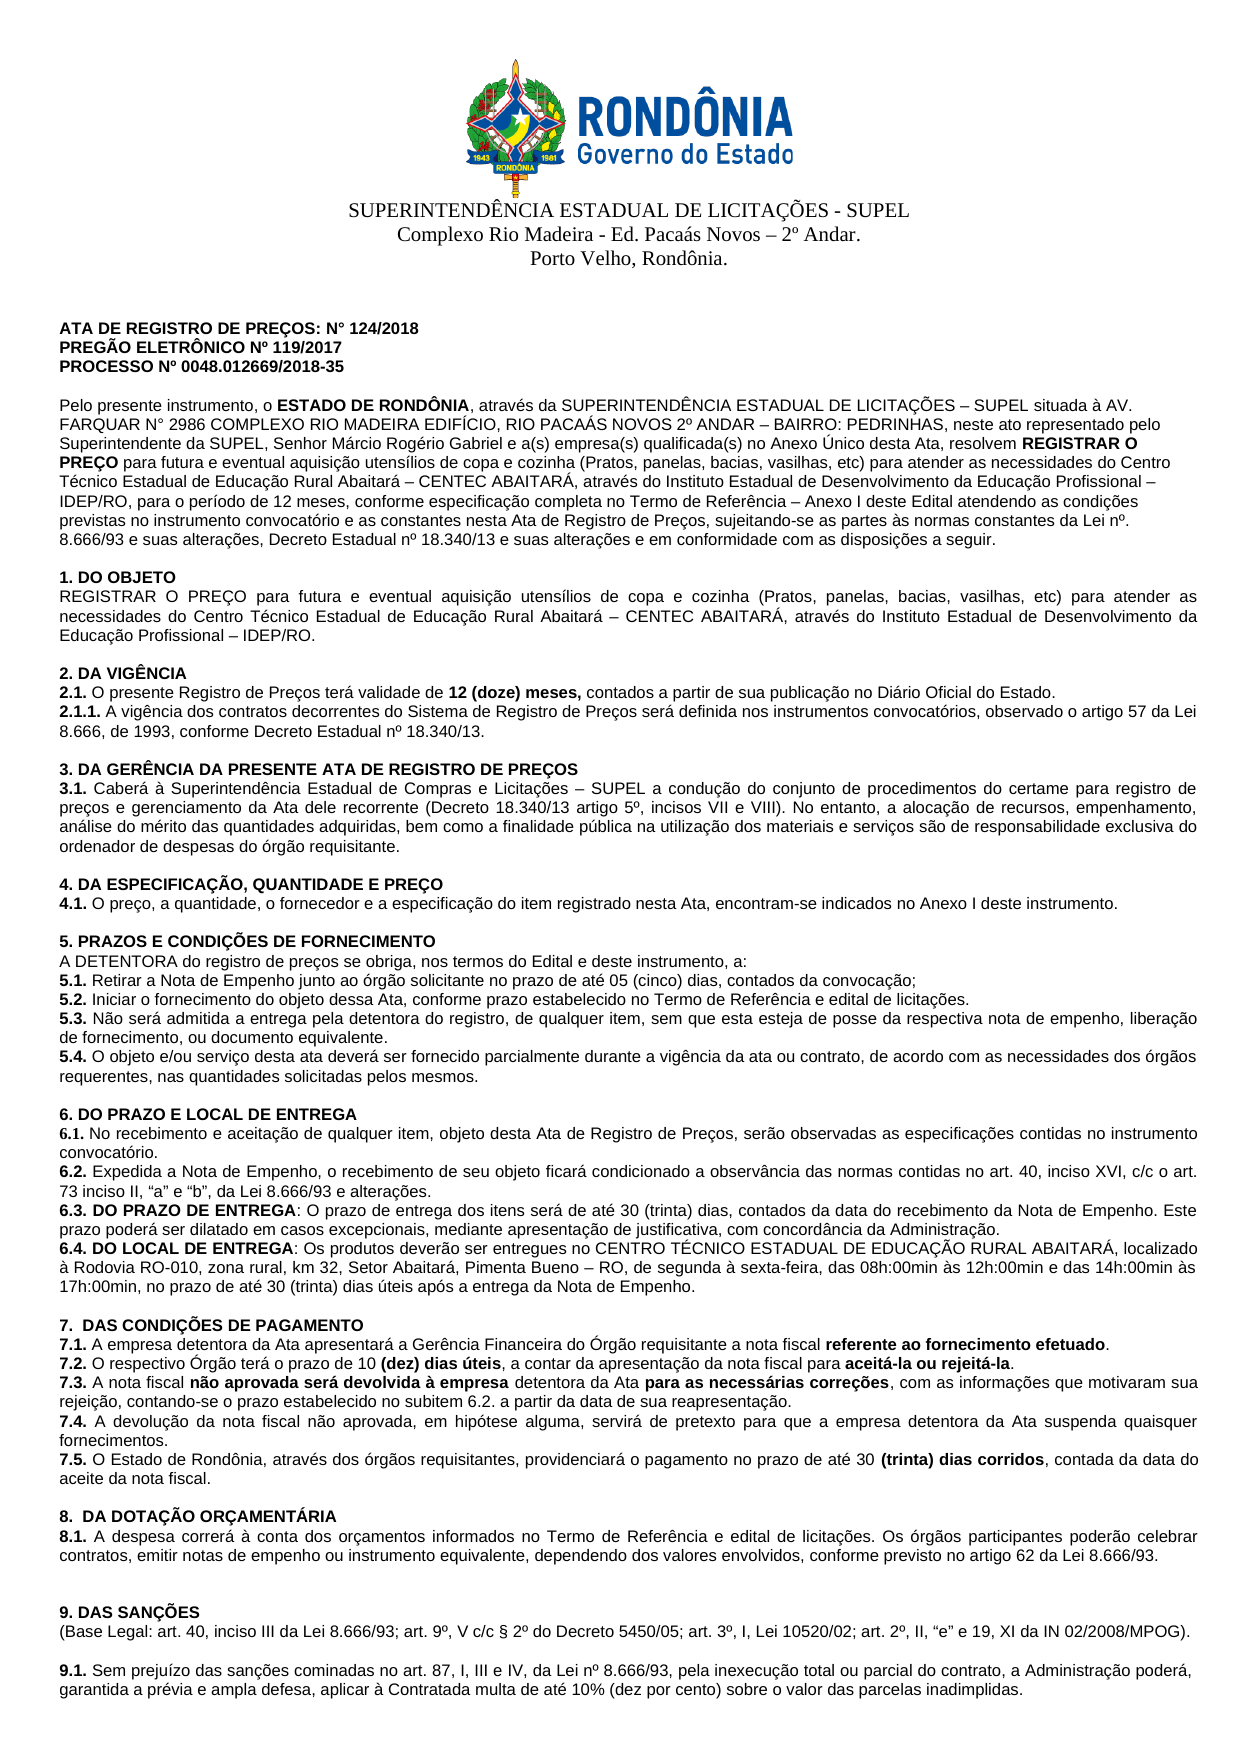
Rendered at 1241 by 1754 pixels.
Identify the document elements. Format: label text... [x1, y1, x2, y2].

text 6.1. No recebimento e aceitação de qualquer item, objeto desta Ata de Registro de Preços, serão observadas as especificações contidas no instrumento convocatório. [59, 1124, 1199, 1162]
text 9.1. Sem prejuízo das sanções cominadas no art. 87, I, III e IV, da Lei nº 8.666/93, pela inexecução total ou parcial do contrato, a Administração poderá, garantida a prévia e ampla defesa, aplicar à Contratada multa de até 10% (dez por cento) sobre o valor das parcelas inadimplidas. [59, 1661, 1194, 1699]
text PREGÃO ELETRÔNICO Nº 119/2017 [59, 338, 1199, 357]
text 7.1. A empresa detentora da Ata apresentará a Gerência Financeira do Órgão requisitante a nota fiscal referente ao fornecimento efetuado. [59, 1335, 1199, 1354]
text REGISTRAR O PREÇO para futura e eventual aquisição utensílios de copa e cozinha (Pratos, panelas, bacias, vasilhas, etc) para atender as necessidades do Centro Técnico Estadual de Educação Rural Abaitará – CENTEC ABAITARÁ, através do Instituto Estadual de Desenvolvimento da Educação Profissional – IDEP/RO. [59, 587, 1199, 645]
text 7. DAS CONDIÇÕES DE PAGAMENTO [59, 1316, 1199, 1335]
text 5.1. Retirar a Nota de Empenho junto ao órgão solicitante no prazo de até 05 (cinco) dias, contados da convocação; [59, 971, 1199, 990]
text 5.3. Não será admitida a entrega pela detentora do registro, de qualquer item, sem que esta esteja de posse da respectiva nota de empenho, liberação de fornecimento, ou documento equivalente. [59, 1009, 1199, 1047]
text 5.2. Iniciar o fornecimento do objeto dessa Ata, conforme prazo estabelecido no Termo de Referência e edital de licitações. [59, 990, 1199, 1009]
text 7.2. O respectivo Órgão terá o prazo de 10 (dez) dias úteis, a contar da apresentação da nota fiscal para aceitá-la ou rejeitá-la. [59, 1354, 1199, 1373]
text 7.5. O Estado de Rondônia, através dos órgãos requisitantes, providenciará o pagamento no prazo de até 30 (trinta) dias corridos, contada da data do aceite da nota fiscal. [59, 1450, 1199, 1488]
text 6.2. Expedida a Nota de Empenho, o recebimento de seu objeto ficará condicionado a observância das normas contidas no art. 40, inciso XVI, c/c o art. 73 inciso II, “a” e “b”, da Lei 8.666/93 e alterações. [59, 1162, 1199, 1201]
text 4. DA ESPECIFICAÇÃO, QUANTIDADE E PREÇO [59, 875, 1199, 894]
text SUPERINTENDÊNCIA ESTADUAL DE LICITAÇÕES - SUPEL [59, 198, 1199, 222]
text 3.1. Caberá à Superintendência Estadual de Compras e Licitações – SUPEL a condução do conjunto de procedimentos do certame para registro de preços e gerenciamento da Ata dele recorrente (Decreto 18.340/13 artigo 5º, incisos VII e VIII). No entanto, a alocação de recursos, empenhamento, análise do mérito das quantidades adquiridas, bem como a finalidade pública na utilização dos materiais e serviços são de responsabilidade exclusiva do ordenador de despesas do órgão requisitante. [59, 779, 1199, 856]
text (Base Legal: art. 40, inciso III da Lei 8.666/93; art. 9º, V c/c § 2º do Decreto 5450/05; art. 3º, I, Lei 10520/02; art. 2º, II, “e” e 19, XI da IN 02/2008/MPOG). [59, 1622, 1194, 1641]
text PROCESSO Nº 0048.012669/2018-35 [59, 357, 1199, 376]
text 3. DA GERÊNCIA DA PRESENTE ATA DE REGISTRO DE PREÇOS [59, 760, 1199, 779]
text 8. DA DOTAÇÃO ORÇAMENTÁRIA [59, 1507, 1199, 1526]
text 7.3. A nota fiscal não aprovada será devolvida à empresa detentora da Ata para as necessárias correções, com as informações que motivaram sua rejeição, contando-se o prazo estabelecido no subitem 6.2. a partir da data de sua reapresentação. [59, 1373, 1199, 1411]
text 7.4. A devolução da nota fiscal não aprovada, em hipótese alguma, servirá de pretexto para que a empresa detentora da Ata suspenda quaisquer fornecimentos. [59, 1411, 1199, 1450]
text 2.1.1. A vigência dos contratos decorrentes do Sistema de Registro de Preços será definida nos instrumentos convocatórios, observado o artigo 57 da Lei 8.666, de 1993, conforme Decreto Estadual nº 18.340/13. [59, 702, 1199, 741]
text 1. DO OBJETO [59, 568, 1199, 587]
text 5. PRAZOS E CONDIÇÕES DE FORNECIMENTO [59, 932, 1199, 951]
text Porto Velho, Rondônia. [59, 246, 1199, 270]
text 6.4. DO LOCAL DE ENTREGA: Os produtos deverão ser entregues no CENTRO TÉCNICO ESTADUAL DE EDUCAÇÃO RURAL ABAITARÁ, localizado à Rodovia RO-010, zona rural, km 32, Setor Abaitará, Pimenta Bueno – RO, de segunda à sexta-feira, das 08h:00min às 12h:00min e das 14h:00min às 17h:00min, no prazo de até 30 (trinta) dias úteis após a entrega da Nota de Empenho. [59, 1239, 1199, 1296]
text 2. DA VIGÊNCIA [59, 664, 1199, 683]
list 9. DAS SANÇÕES [59, 1603, 1199, 1622]
text 6.3. DO PRAZO DE ENTREGA: O prazo de entrega dos itens será de até 30 (trinta) dias, contados da data do recebimento da Nota de Empenho. Este prazo poderá ser dilatado em casos excepcionais, mediante apresentação de justificativa, com concordância da Administração. [59, 1201, 1199, 1239]
text Complexo Rio Madeira - Ed. Pacaás Novos – 2º Andar. [59, 222, 1199, 246]
text Pelo presente instrumento, o ESTADO DE RONDÔNIA, através da SUPERINTENDÊNCIA ESTADUAL DE LICITAÇÕES – SUPEL situada à AV. FARQUAR N° 2986 COMPLEXO RIO MADEIRA EDIFÍCIO, RIO PACAÁS NOVOS 2º ANDAR – BAIRRO: PEDRINHAS, neste ato representado pelo Superintendente da SUPEL, Senhor Márcio Rogério Gabriel e a(s) empresa(s) qualificada(s) no Anexo Único desta Ata, resolvem REGISTRAR O PREÇO para futura e eventual aquisição utensílios de copa e cozinha (Pratos, panelas, bacias, vasilhas, etc) para atender as necessidades do Centro Técnico Estadual de Educação Rural Abaitará – CENTEC ABAITARÁ, através do Instituto Estadual de Desenvolvimento da Educação Profissional – IDEP/RO, para o período de 12 meses, conforme especificação completa no Termo de Referência – Anexo I deste Edital atendendo as condições previstas no instrumento convocatório e as constantes nesta Ata de Registro de Preços, sujeitando-se as partes às normas constantes da Lei nº. 8.666/93 e suas alterações, Decreto Estadual nº 18.340/13 e suas alterações e em conformidade com as disposições a seguir. [59, 396, 1199, 549]
text 4.1. O preço, a quantidade, o fornecedor e a especificação do item registrado nesta Ata, encontram-se indicados no Anexo I deste instrumento. [59, 894, 1199, 913]
text 2.1. O presente Registro de Preços terá validade de 12 (doze) meses, contados a partir de sua publicação no Diário Oficial do Estado. [59, 683, 1199, 702]
text 6. DO PRAZO E LOCAL DE ENTREGA [59, 1105, 1199, 1124]
text 5.4. O objeto e/ou serviço desta ata deverá ser fornecido parcialmente durante a vigência da ata ou contrato, de acordo com as necessidades dos órgãos requerentes, nas quantidades solicitadas pelos mesmos. [59, 1047, 1199, 1086]
text ATA DE REGISTRO DE PREÇOS: N° 124/2018 [59, 319, 1199, 338]
text 8.1. A despesa correrá à conta dos orçamentos informados no Termo de Referência e edital de licitações. Os órgãos participantes poderão celebrar contratos, emitir notas de empenho ou instrumento equivalente, dependendo dos valores envolvidos, conforme previsto no artigo 62 da Lei 8.666/93. [59, 1526, 1199, 1565]
text A DETENTORA do registro de preços se obriga, nos termos do Edital e deste instrumento, a: [59, 951, 1199, 971]
picture [465, 59, 793, 198]
